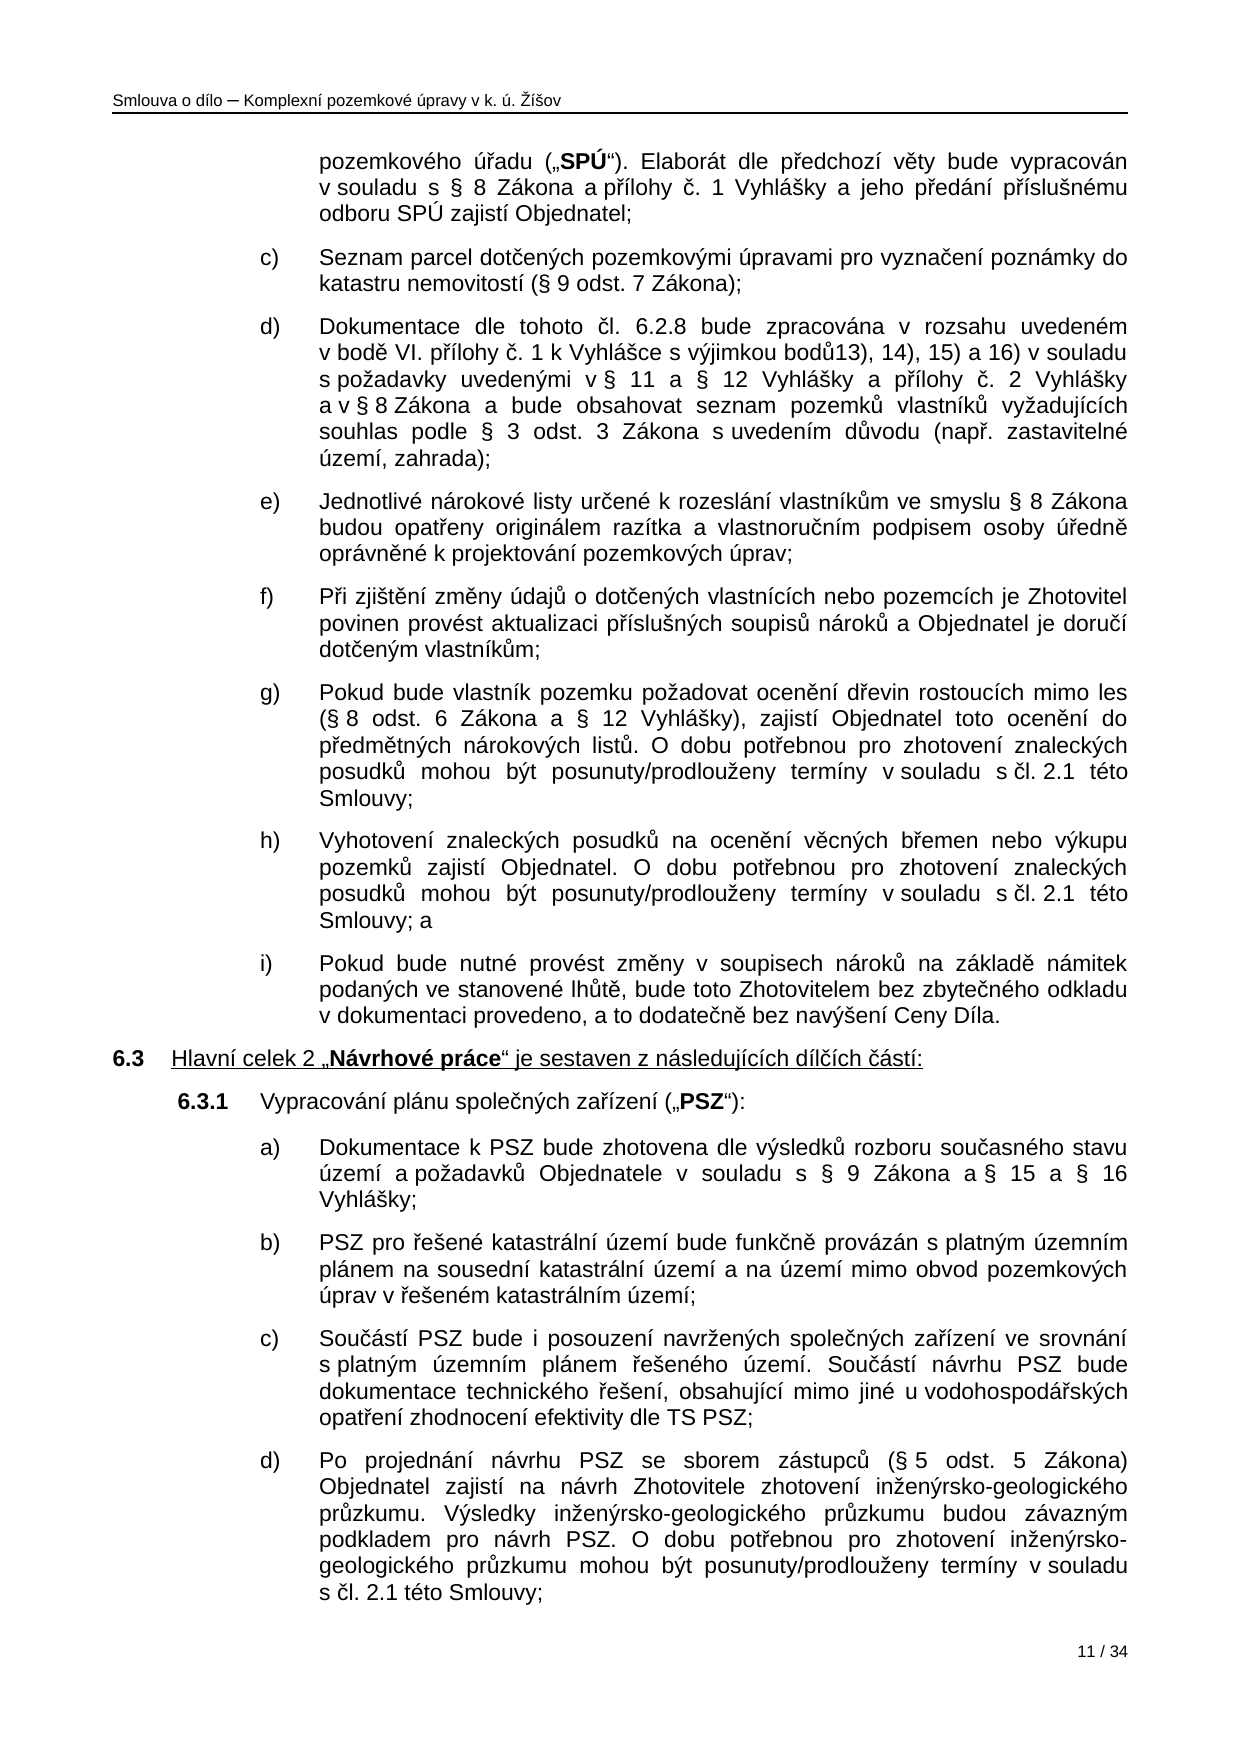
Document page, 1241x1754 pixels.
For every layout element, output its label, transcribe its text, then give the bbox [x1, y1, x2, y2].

list PSZ pro řešené katastrální území bude funkčně provázán s platným územním plánem na sousední katastrální území a na území mimo obvod pozemkových úprav v řešeném katastrálním území; [260, 1229, 1128, 1308]
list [260, 148, 1128, 227]
list Po projednání návrhu PSZ se sborem zástupců (§ 5 odst. 5 Zákona) Objednatel zajistí na návrh Zhotovitele zhotovení inženýrsko-geologického průzkumu. Výsledky inženýrsko-geologického průzkumu budou závazným podkladem pro návrh PSZ. O dobu potřebnou pro zhotovení inženýrsko-geologického průzkumu mohou být posunuty/prodlouženy termíny v souladu s čl. 2.1 této Smlouvy; [260, 1447, 1128, 1605]
list Součástí PSZ bude i posouzení navržených společných zařízení ve srovnání s platným územním plánem řešeného území. Součástí návrhu PSZ bude dokumentace technického řešení, obsahující mimo jiné u vodohospodářských opatření zhodnocení efektivity dle TS PSZ; [260, 1325, 1128, 1430]
list Dokumentace k PSZ bude zhotovena dle výsledků rozboru současného stavu území a požadavků Objednatele v souladu s § 9 Zákona a § 15 a § 16 Vyhlášky; [260, 1133, 1128, 1212]
list Seznam parcel dotčených pozemkovými úpravami pro vyznačení poznámky do katastru nemovitostí (§ 9 odst. 7 Zákona); [260, 243, 1128, 296]
list Pokud bude vlastník pozemku požadovat ocenění dřevin rostoucích mimo les (§ 8 odst. 6 Zákona a § 12 Vyhlášky), zajistí Objednatel toto ocenění do předmětných nárokových listů. O dobu potřebnou pro zhotovení znaleckých posudků mohou být posunuty/prodlouženy termíny v souladu s čl. 2.1 této Smlouvy; [260, 679, 1128, 811]
text Hlavní celek 2 „Návrhové práce“ je sestaven z následujících dílčích částí: [112, 1045, 1128, 1072]
text Vypracování plánu společných zařízení („PSZ“): [177, 1088, 1128, 1115]
list Pokud bude nutné provést změny v soupisech nároků na základě námitek podaných ve stanovené lhůtě, bude toto Zhotovitelem bez zbytečného odkladu v dokumentaci provedeno, a to dodatečně bez navýšení Ceny Díla. [260, 949, 1128, 1029]
list Jednotlivé nárokové listy určené k rozeslání vlastníkům ve smyslu § 8 Zákona budou opatřeny originálem razítka a vlastnoručním podpisem osoby úředně oprávněné k projektování pozemkových úprav; [260, 488, 1128, 567]
list Vyhotovení znaleckých posudků na ocenění věcných břemen nebo výkupu pozemků zajistí Objednatel. O dobu potřebnou pro zhotovení znaleckých posudků mohou být posunuty/prodlouženy termíny v souladu s čl. 2.1 této Smlouvy; a [260, 827, 1128, 933]
list Při zjištění změny údajů o dotčených vlastnících nebo pozemcích je Zhotovitel povinen provést aktualizaci příslušných soupisů nároků a Objednatel je doručí dotčeným vlastníkům; [260, 583, 1128, 662]
list Dokumentace dle tohoto čl. 6.2.8 bude zpracována v rozsahu uvedeném v bodě VI. přílohy č. 1 k Vyhlášce s výjimkou bodů13), 14), 15) a 16) v souladu s požadavky uvedenými v § 11 a § 12 Vyhlášky a přílohy č. 2 Vyhlášky a v § 8 Zákona a bude obsahovat seznam pozemků vlastníků vyžadujících souhlas podle § 3 odst. 3 Zákona s uvedením důvodu (např. zastavitelné území, zahrada); [260, 313, 1128, 471]
